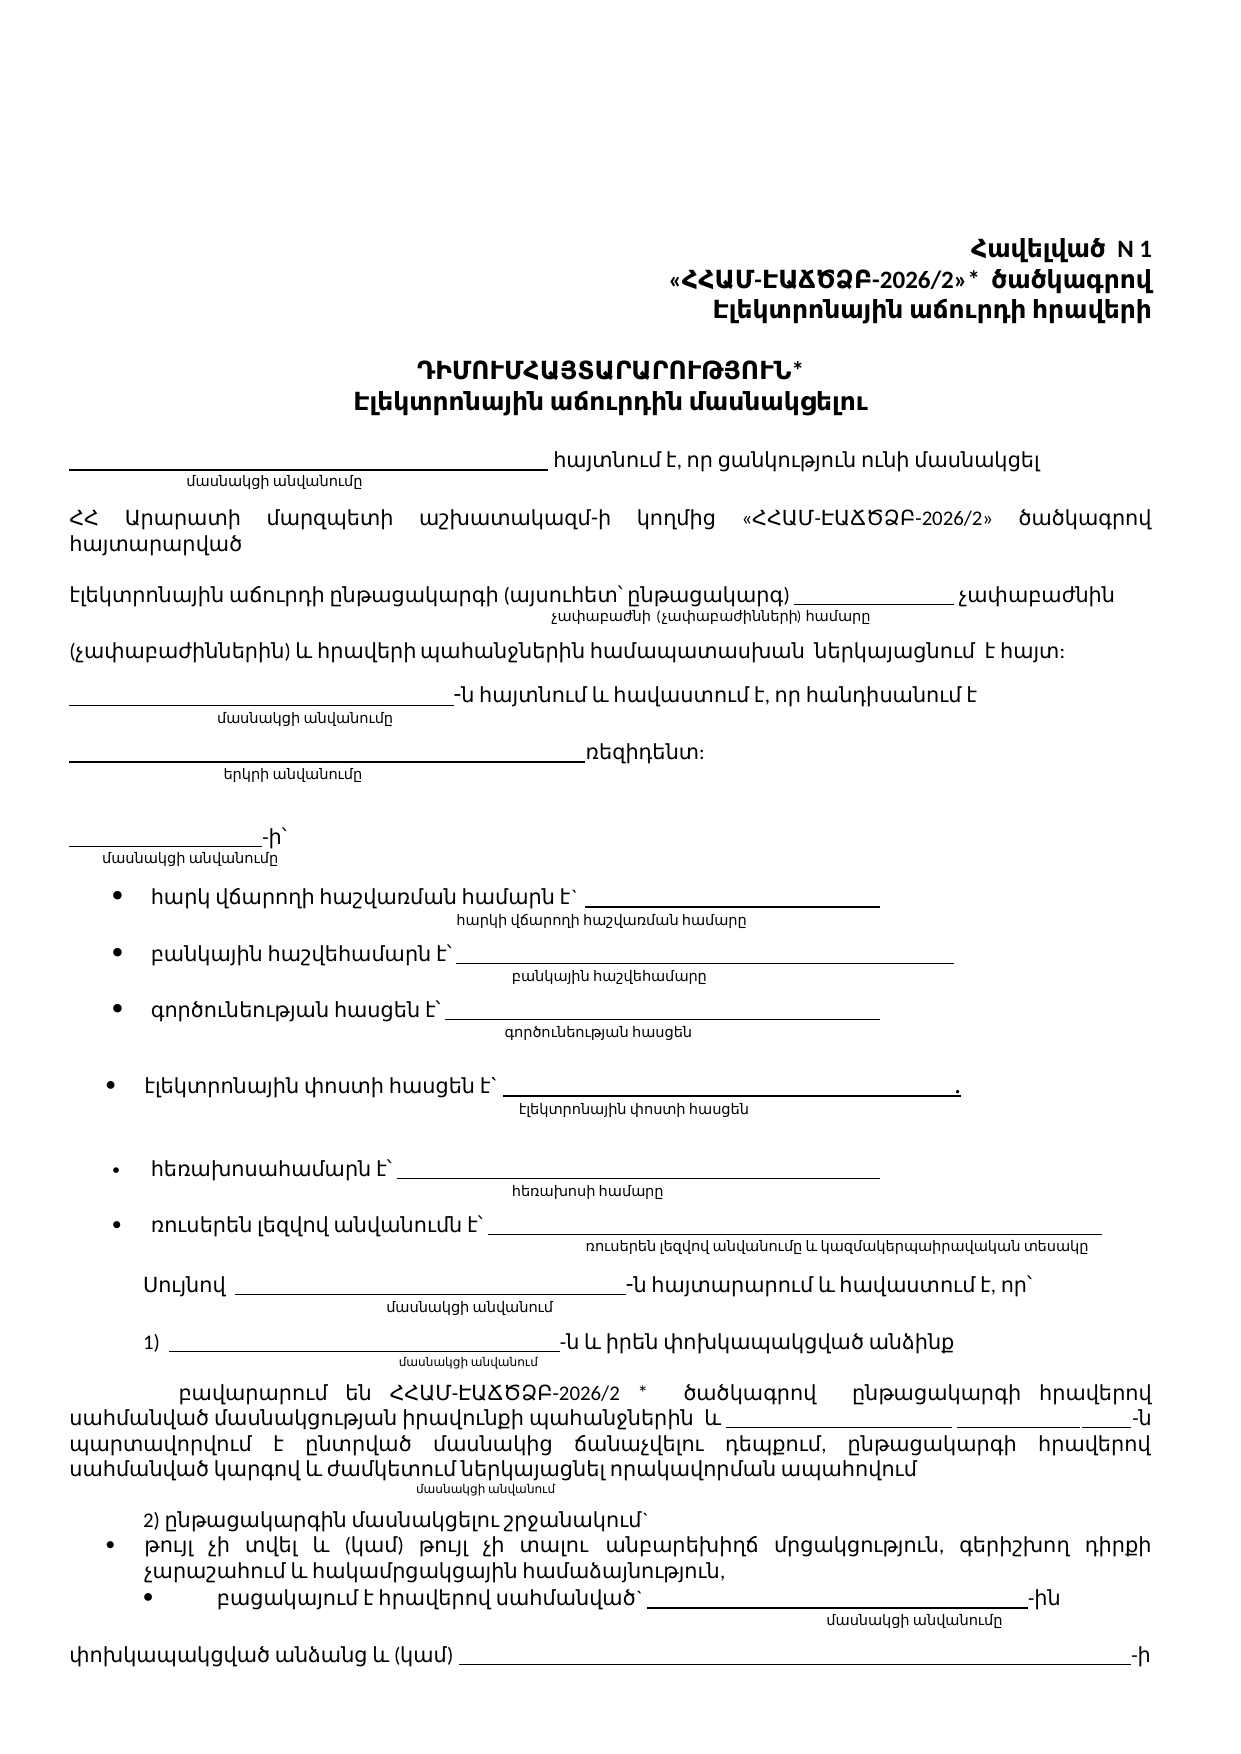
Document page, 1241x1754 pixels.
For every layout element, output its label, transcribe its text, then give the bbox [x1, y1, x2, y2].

text 2) ընթացակարգին մասնակցելու շրջանակում` [69, 1507, 1152, 1532]
text «ՀՀԱՄ-ԷԱՃԾՁԲ-2026/2»* ծածկագրով [69, 264, 1152, 294]
text Հավելված N 1 [69, 233, 1152, 264]
list հարկ վճարողի հաշվառման համարն է` [113, 880, 1152, 911]
text մասնակցի անվանում [69, 1354, 1152, 1380]
text ռեզիդենտ: [69, 739, 1152, 765]
text -ն հայտնում և հավաստում է, որ հանդիսանում է [69, 678, 1152, 709]
text մասնակցի անվանումը [69, 472, 1152, 503]
text Էլեկտրոնային աճուրդի հրավերի [69, 294, 1152, 325]
text (չափաբաժիններին) և հրավերի պահանջներին համապատասխան ներկայացնում է հայտ: [69, 638, 1152, 663]
text -ի՝ [69, 824, 1152, 850]
list գործունեության հասցեն է՝ [113, 997, 1152, 1023]
text չափաբաժնի (չափաբաժինների) համարը [69, 607, 1152, 638]
list բանկային հաշվեհամարն է՝ [113, 941, 1152, 967]
text փոխկապակցված անձանց և (կամ) -ի [69, 1642, 1152, 1667]
text Սույնով -ն հայտարարում և հավաստում է, որ՝ [69, 1268, 1152, 1299]
text հայտնում է, որ ցանկություն ունի մասնակցել [69, 447, 1152, 472]
text մասնակցի անվանումը [69, 850, 1152, 880]
list թույլ չի տվել և (կամ) թույլ չի տալու անբարեխիղճ մրցակցություն, գերիշխող դիրքի չարաշահում և հակամրցակցային համաձայնություն, [107, 1532, 1152, 1583]
text մասնակցի անվանում [69, 1482, 1152, 1507]
text երկրի անվանումը [69, 765, 1152, 796]
list ռուսերեն լեզվով անվանումն է՝ [113, 1212, 1152, 1238]
text ՀՀ Արարատի մարզպետի աշխատակազմ -ի կողմից «ՀՀԱՄ-ԷԱՃԾՁԲ-2026/2» ծածկագրով հայտարարված [69, 503, 1152, 556]
text հեռախոսի համարը [438, 1182, 1152, 1212]
subtitle Էլեկտրոնային աճուրդին մասնակցելու [69, 386, 1152, 417]
text 1) -ն և իրեն փոխկապակցված անձինք [69, 1329, 1152, 1354]
list էլեկտրոնային փոստի հասցեն է` . [107, 1066, 1152, 1100]
text մասնակցի անվանում [69, 1299, 1152, 1329]
text ռուսերեն լեզվով անվանումը և կազմակերպաիրավական տեսակը [512, 1238, 1152, 1268]
text էլեկտրոնային փոստի հասցեն [364, 1100, 1152, 1131]
text ԴԻՄՈՒՄՀԱՅՏԱՐԱՐՈՒԹՅՈՒՆ* [69, 356, 1152, 386]
list հեռախոսահամարն է՝ [113, 1156, 1152, 1182]
text հարկի վճարողի հաշվառման համարը [69, 911, 1152, 941]
text գործունեության հասցեն [69, 1023, 1152, 1053]
text էլեկտրոնային աճուրդի ընթացակարգի (այսուհետ՝ ընթացակարգ) չափաբաժնին [69, 582, 1152, 607]
list բացակայում է հրավերով սահմանված` -ին [69, 1583, 1152, 1611]
text մասնակցի անվանումը [69, 709, 1152, 739]
text մասնակցի անվանումը [69, 1611, 1152, 1642]
text բավարարում են ՀՀԱՄ-ԷԱՃԾՁԲ-2026/2 * ծածկագրով ընթացակարգի հրավերով սահմանված մասնակցության իրավունքի պահանջներին և -ն պարտավորվում է ընտրված մասնակից ճանաչվելու դեպքում, ընթացակարգի հրավերով սահմանված կարգով և ժամկետում ներկայացնել որակավորման ապահովում [69, 1380, 1152, 1482]
text բանկային հաշվեհամարը [438, 967, 1152, 997]
